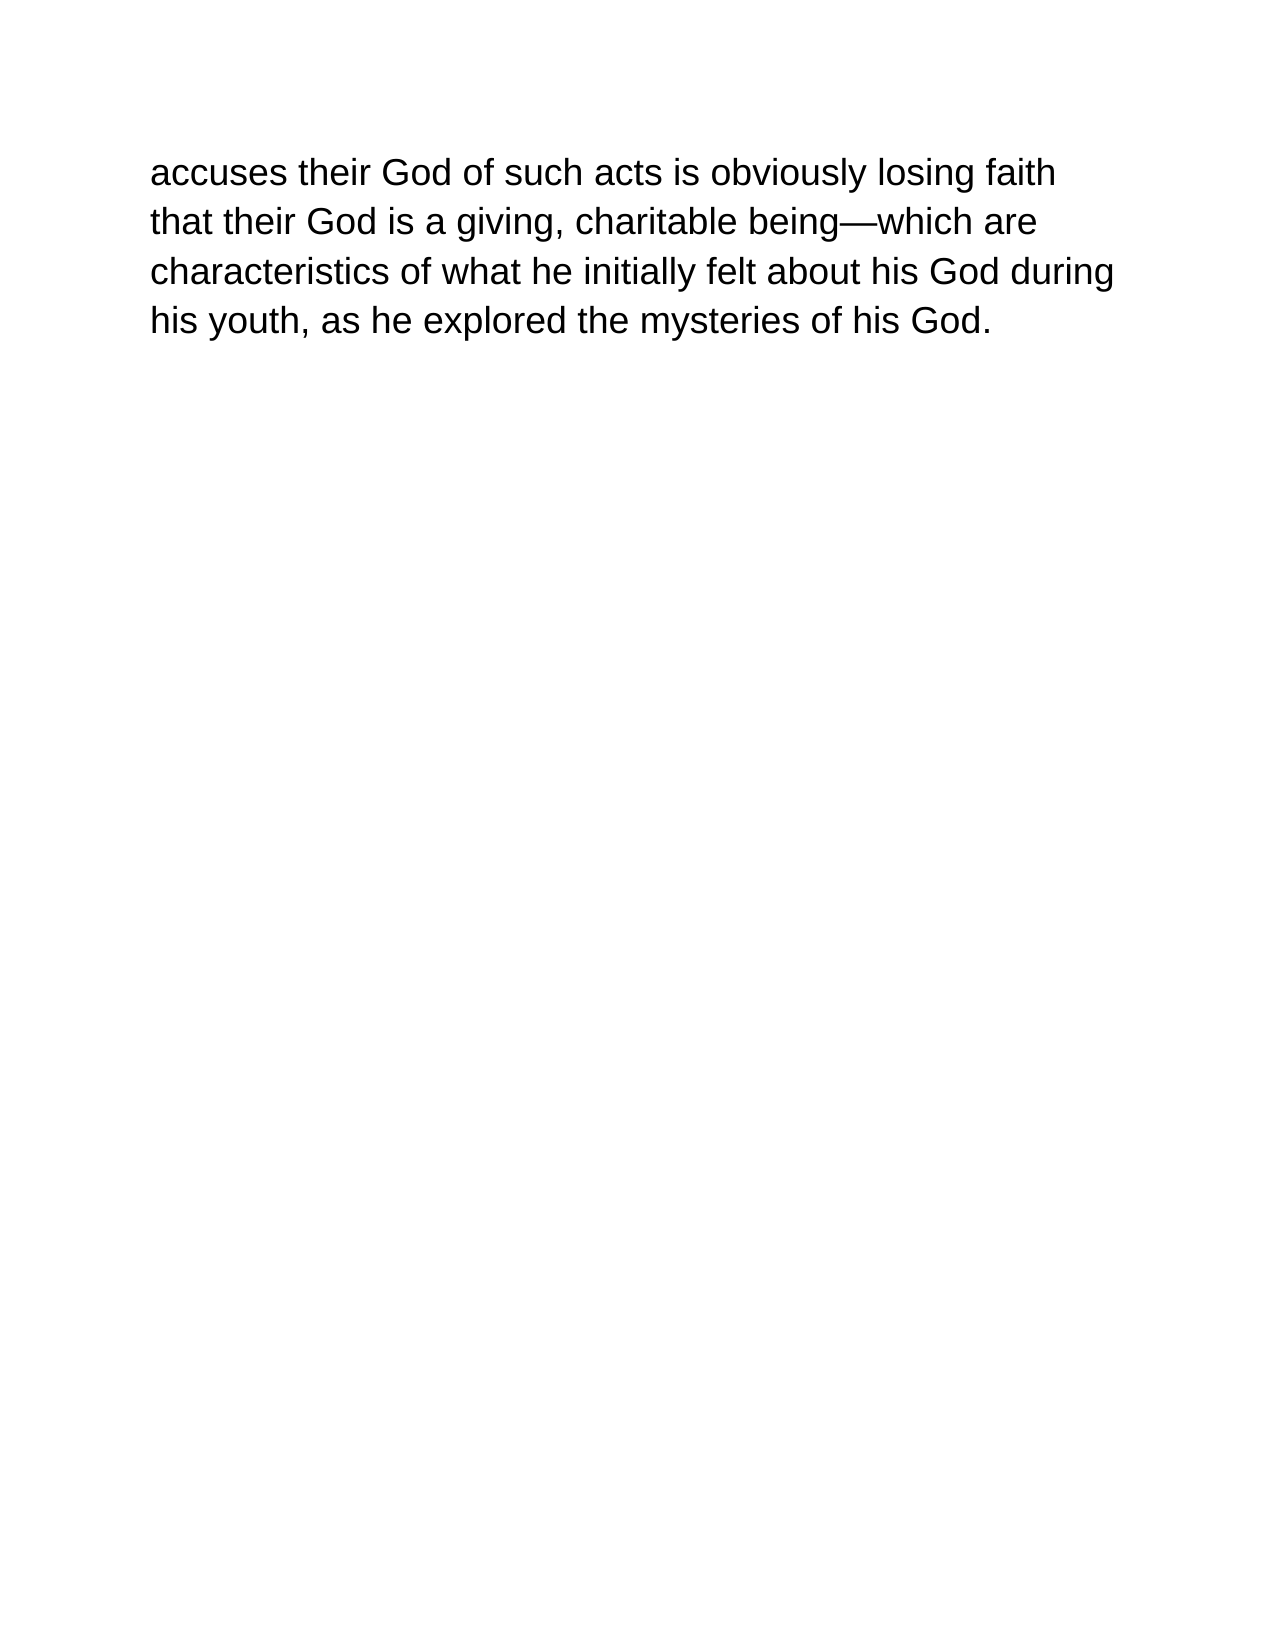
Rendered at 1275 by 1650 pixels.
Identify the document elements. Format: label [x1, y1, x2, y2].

text [150, 150, 1125, 342]
